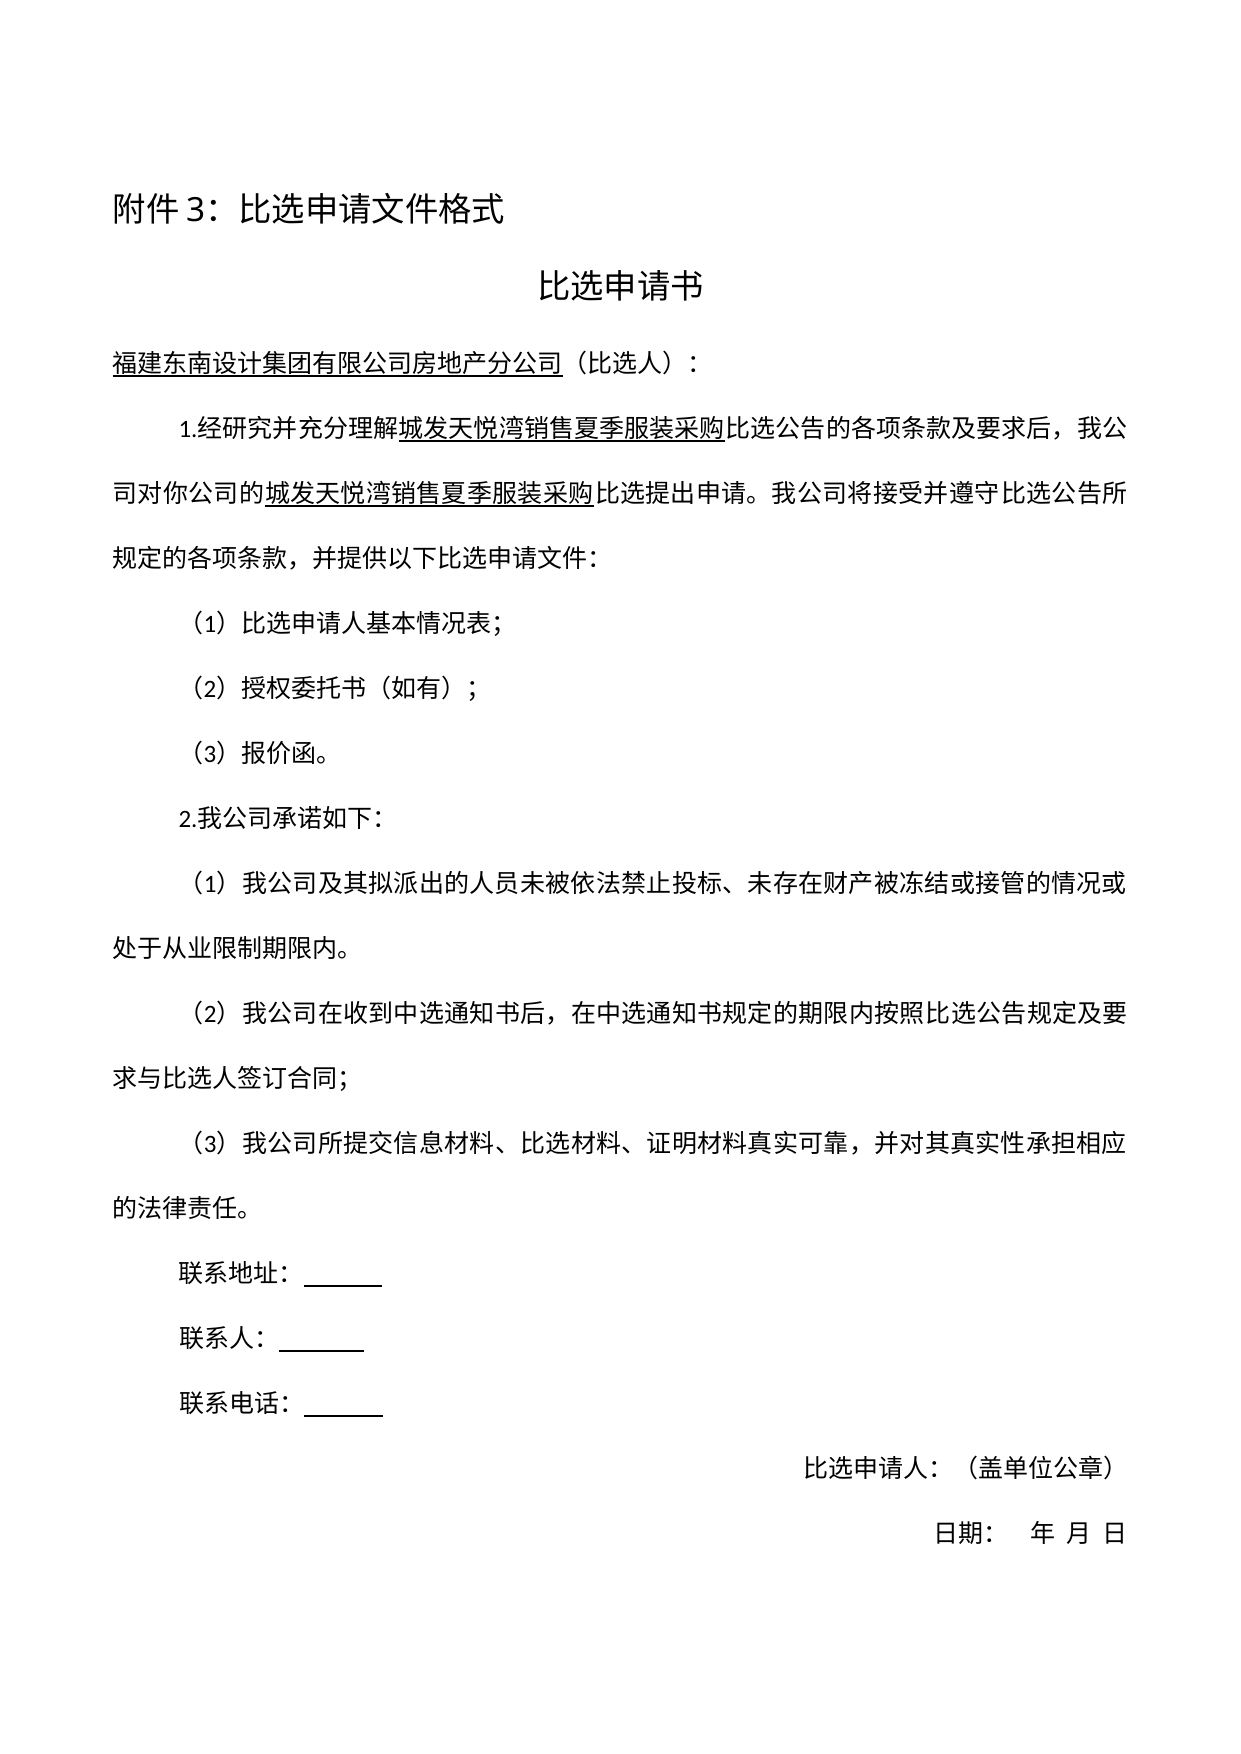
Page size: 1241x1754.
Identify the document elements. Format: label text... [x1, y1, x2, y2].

text （3）我公司所提交信息材料、比选材料、证明材料真实可靠，并对其真实性承担相应的法律责任。 [112, 1109, 1128, 1239]
text （1）我公司及其拟派出的人员未被依法禁止投标、未存在财产被冻结或接管的情况或处于从业限制期限内。 [112, 849, 1128, 979]
text 联系地址： [112, 1239, 1128, 1304]
text 日期： 年 月 日 [112, 1499, 1128, 1564]
text 附件3：比选申请文件格式 [112, 174, 1128, 239]
text （1）比选申请人基本情况表； [112, 589, 1128, 654]
text 联系电话： [112, 1369, 1128, 1434]
text （2）我公司在收到中选通知书后，在中选通知书规定的期限内按照比选公告规定及要求与比选人签订合同； [112, 979, 1128, 1109]
text 联系人： [112, 1304, 1128, 1369]
text 福建东南设计集团有限公司房地产分公司（比选人）： [112, 329, 1128, 394]
text 比选申请书 [112, 252, 1128, 317]
text 比选申请人：（盖单位公章） [112, 1434, 1128, 1499]
text 2.我公司承诺如下： [112, 784, 1128, 849]
text 1.经研究并充分理解城发天悦湾销售夏季服装采购比选公告的各项条款及要求后，我公司对你公司的城发天悦湾销售夏季服装采购比选提出申请。我公司将接受并遵守比选公告所规定的各项条款，并提供以下比选申请文件： [112, 394, 1128, 589]
list 报价函。 [112, 719, 1128, 784]
list 授权委托书（如有）； [112, 654, 1128, 719]
